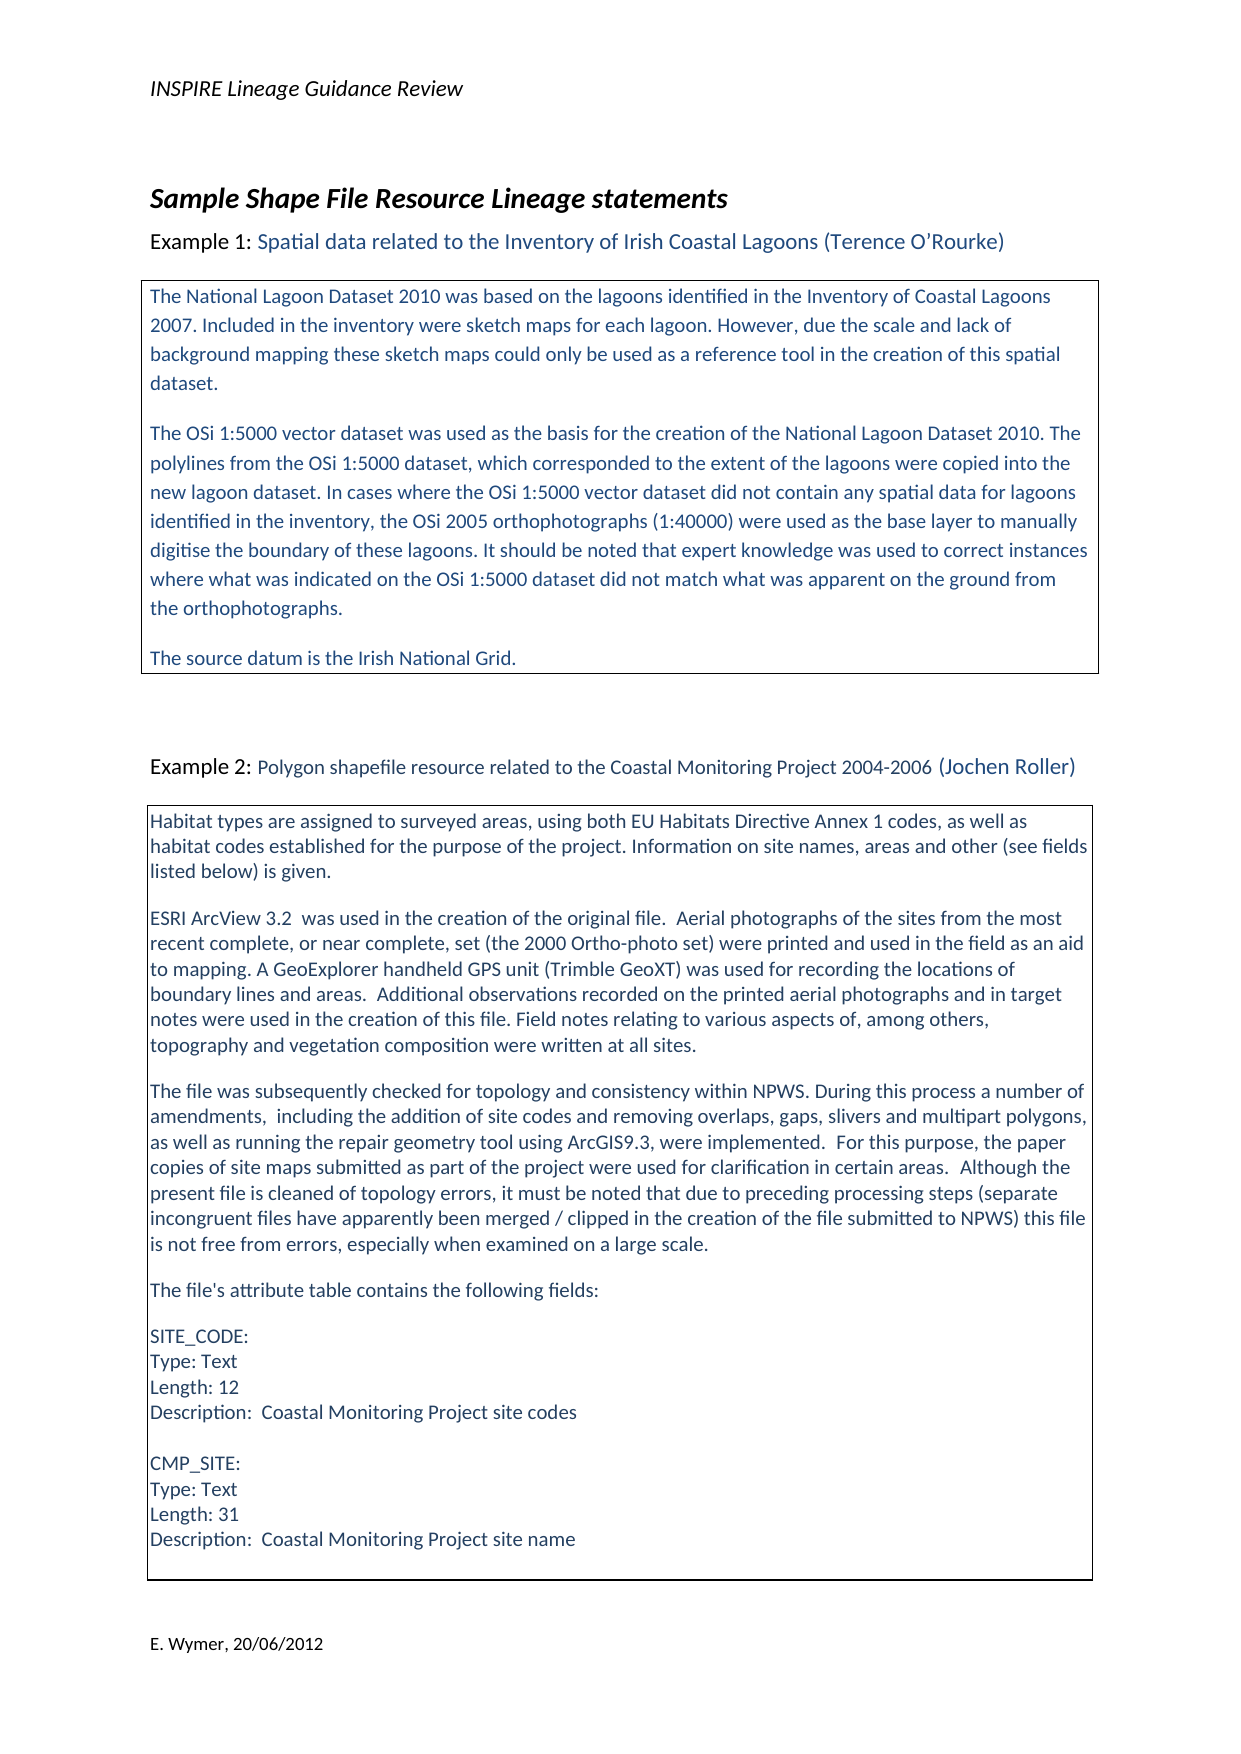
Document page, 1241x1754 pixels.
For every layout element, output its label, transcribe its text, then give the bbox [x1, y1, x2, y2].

text Habitat types are assigned to surveyed areas, using both EU Habitats Directive Annex 1 codes, as well as habitat codes established for the purpose of the project. Information on site names, areas and other (see fields listed below) is given. [148, 806, 1092, 884]
text CMP_SITE: [150, 1450, 1090, 1476]
text Example 2: Polygon shapefile resource related to the Coastal Monitoring Project 2004-2006 (Jochen Roller) [150, 752, 1090, 780]
text Length: 31 [150, 1501, 1090, 1527]
text Type: Text [150, 1349, 1090, 1374]
text Description: Coastal Monitoring Project site codes [150, 1399, 1090, 1425]
text Type: Text [150, 1476, 1090, 1501]
text The National Lagoon Dataset 2010 was based on the lagoons identified in the Inventory of Coastal Lagoons 2007. Included in the inventory were sketch maps for each lagoon. However, due the scale and lack of background mapping these sketch maps could only be used as a reference tool in the creation of this spatial dataset. [142, 281, 1098, 396]
subtitle Sample Shape File Resource Lineage statements [150, 180, 1090, 215]
text The file's attribute table contains the following fields: [148, 1274, 1092, 1302]
text The OSi 1:5000 vector dataset was used as the basis for the creation of the National Lagoon Dataset 2010. The polylines from the OSi 1:5000 dataset, which corresponded to the extent of the lagoons were copied into the new lagoon dataset. In cases where the OSi 1:5000 vector dataset did not contain any spatial data for lagoons identified in the inventory, the OSi 2005 orthophotographs (1:40000) were used as the base layer to manually digitise the boundary of these lagoons. It should be noted that expert knowledge was used to correct instances where what was indicated on the OSi 1:5000 dataset did not match what was apparent on the ground from the orthophotographs. [142, 417, 1098, 621]
text Description: Coastal Monitoring Project site name [150, 1527, 1090, 1552]
text Example 1: Spatial data related to the Inventory of Irish Coastal Lagoons (Terence O’Rourke) [150, 227, 1090, 255]
text ESRI ArcView 3.2 was used in the creation of the original file. Aerial photographs of the sites from the most recent complete, or near complete, set (the 2000 Ortho-photo set) were printed and used in the field as an aid to mapping. A GeoExplorer handheld GPS unit (Trimble GeoXT) was used for recording the locations of boundary lines and areas. Additional observations recorded on the printed aerial photographs and in target notes were used in the creation of this file. Field notes relating to various aspects of, among others, topography and vegetation composition were written at all sites. [148, 902, 1092, 1057]
text Length: 12 [150, 1374, 1090, 1399]
text SITE_CODE: [148, 1320, 1092, 1349]
text The file was subsequently checked for topology and consistency within NPWS. During this process a number of amendments, including the addition of site codes and removing overlaps, gaps, slivers and multipart polygons, as well as running the repair geometry tool using ArcGIS9.3, were implemented. For this purpose, the paper copies of site maps submitted as part of the project were used for clarification in certain areas. Although the present file is cleaned of topology errors, it must be noted that due to preceding processing steps (separate incongruent files have apparently been merged / clipped in the creation of the file submitted to NPWS) this file is not free from errors, especially when examined on a large scale. [148, 1075, 1092, 1256]
text The source datum is the Irish National Grid. [142, 642, 1098, 673]
